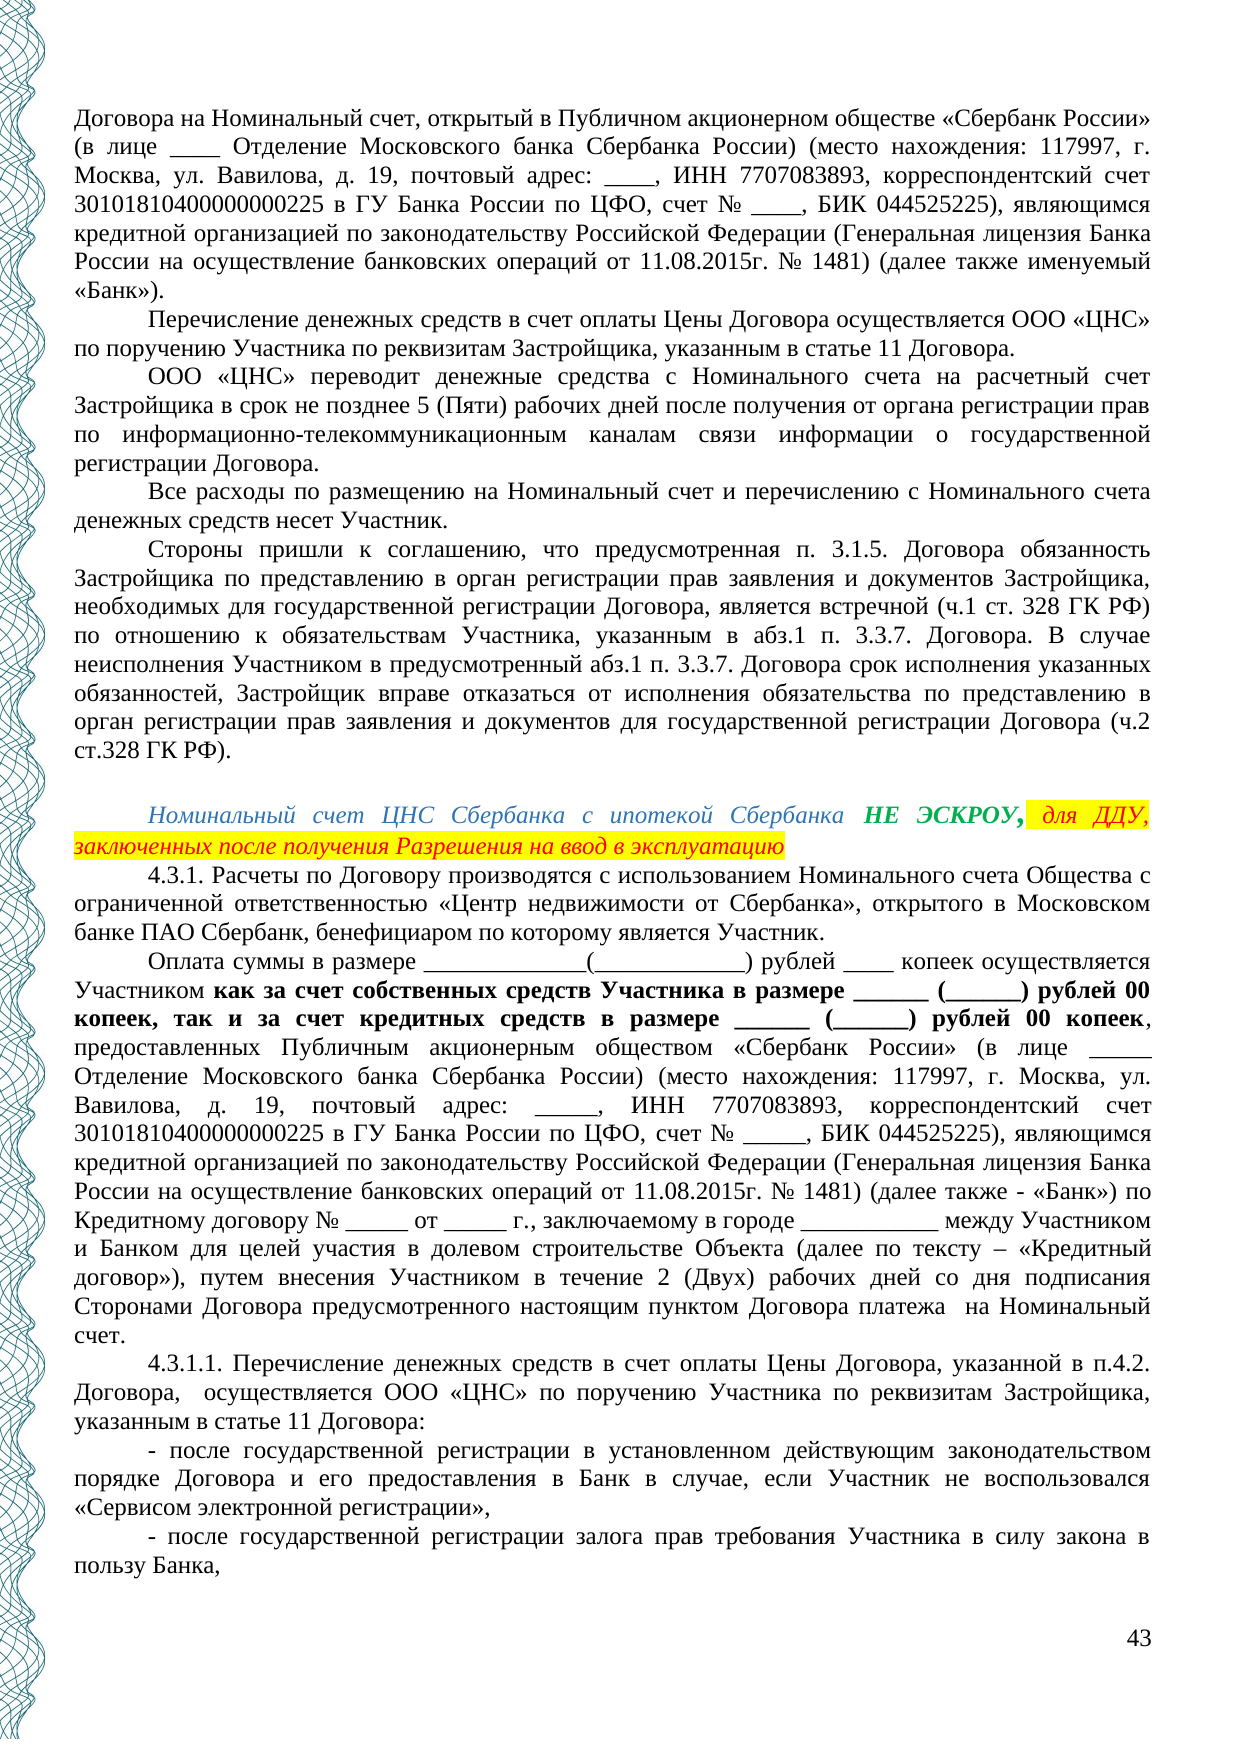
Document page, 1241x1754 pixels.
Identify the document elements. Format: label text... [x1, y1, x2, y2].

text Перечисление денежных средств в счет оплаты Цены Договора осуществляется ООО «ЦНС» по поручению Участника по реквизитам Застройщика, указанным в статье 11 Договора. [74, 304, 1152, 361]
text 4.3.1.1. Перечисление денежных средств в счет оплаты Цены Договора, указанной в п.4.2. Договора, осуществляется ООО «ЦНС» по поручению Участника по реквизитам Застройщика, указанным в статье 11 Договора: [74, 1348, 1152, 1435]
picture [0, 0, 1241, 1739]
text Все расходы по размещению на Номинальный счет и перечислению с Номинального счета денежных средств несет Участник. [74, 476, 1152, 534]
text Стороны пришли к соглашению, что предусмотренная п. 3.1.5. Договора обязанность Застройщика по представлению в орган регистрации прав заявления и документов Застройщика, необходимых для государственной регистрации Договора, является встречной (ч.1 ст. 328 ГК РФ) по отношению к обязательствам Участника, указанным в абз.1 п. 3.3.7. Договора. В случае неисполнения Участником в предусмотренный абз.1 п. 3.3.7. Договора срок исполнения указанных обязанностей, Застройщик вправе отказаться от исполнения обязательства по представлению в орган регистрации прав заявления и документов для государственной регистрации Договора (ч.2 ст.328 ГК РФ). [74, 534, 1152, 764]
text - после государственной регистрации залога прав требования Участника в силу закона в пользу Банка, [74, 1521, 1152, 1578]
text Номинальный счет ЦНС Сбербанка с ипотекой Сбербанка НЕ ЭСКРОУ, для ДДУ, заключенных после получения Разрешения на ввод в эксплуатацию [74, 793, 1152, 860]
text ООО «ЦНС» переводит денежные средства с Номинального счета на расчетный счет Застройщика в срок не позднее 5 (Пяти) рабочих дней после получения от органа регистрации прав по информационно-телекоммуникационным каналам связи информации о государственной регистрации Договора. [74, 361, 1152, 476]
text Оплата суммы в размере _____________(____________) рублей ____ копеек осуществляется Участником как за счет собственных средств Участника в размере ______ (______) рублей 00 копеек, так и за счет кредитных средств в размере ______ (______) рублей 00 копеек, предоставленных Публичным акционерным обществом «Сбербанк России» (в лице _____ Отделение Московского банка Сбербанка России) (место нахождения: 117997, г. Москва, ул. Вавилова, д. 19, почтовый адрес: _____, ИНН 7707083893, корреспондентский счет 30101810400000000225 в ГУ Банка России по ЦФО, счет № _____, БИК 044525225), являющимся кредитной организацией по законодательству Российской Федерации (Генеральная лицензия Банка России на осуществление банковских операций от 11.08.2015г. № 1481) (далее также - «Банк») по Кредитному договору № _____ от _____ г., заключаемому в городе ___________ между Участником и Банком для целей участия в долевом строительстве Объекта (далее по тексту – «Кредитный договор»), путем внесения Участником в течение 2 (Двух) рабочих дней со дня подписания Сторонами Договора предусмотренного настоящим пунктом Договора платежа на Номинальный счет. [74, 946, 1152, 1348]
text - после государственной регистрации в установленном действующим законодательством порядке Договора и его предоставления в Банк в случае, если Участник не воспользовался «Сервисом электронной регистрации», [74, 1435, 1152, 1521]
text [74, 103, 1152, 304]
text 4.3.1. Расчеты по Договору производятся с использованием Номинального счета Общества с ограниченной ответственностью «Центр недвижимости от Сбербанка», открытого в Московском банке ПАО Сбербанк, бенефициаром по которому является Участник. [74, 860, 1152, 946]
